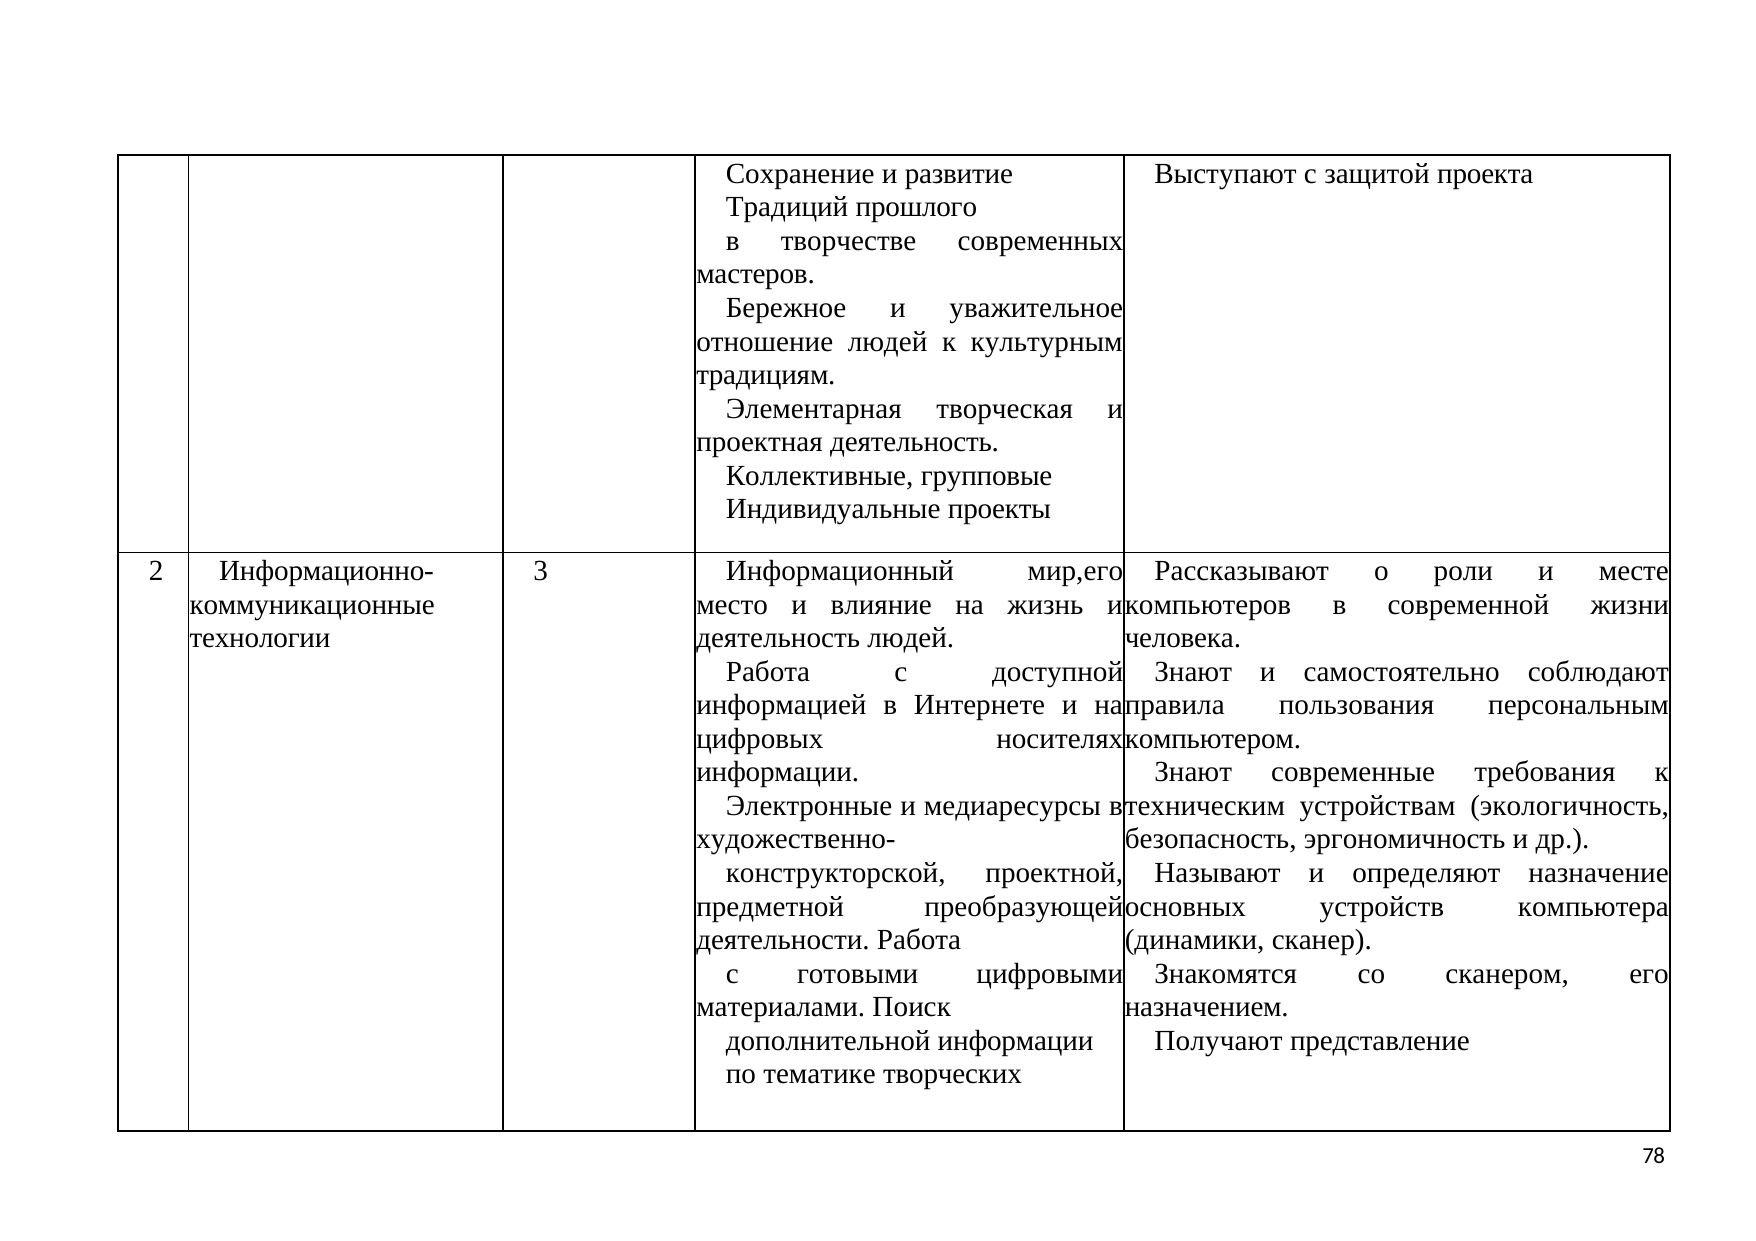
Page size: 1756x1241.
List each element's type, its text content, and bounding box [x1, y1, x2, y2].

table_header [189, 156, 502, 552]
table_cell Информационно- коммуникационные технологии [189, 553, 502, 1130]
table_header Выступают с защитой проекта [1125, 156, 1669, 552]
table_cell 3 [504, 553, 694, 1130]
table_cell Информационный мир,его место и влияние на жизнь и деятельность людей. Работа с доступной информацией в Интернете и на цифровых носителях информации. Электронные и медиаресурсы в художественно- конструкторской, проектной, предметной преобразующей деятельности. Работа с готовыми цифровыми материалами. Поиск дополнительной информации по тематике творческих [696, 553, 1123, 1130]
table_header [504, 156, 694, 552]
table_cell Рассказывают о роли и месте компьютеров в современной жизни человека. Знают и самостоятельно соблюдают правила пользования персональным компьютером. Знают современные требования к техническим устройствам (экологичность, безопасность, эргономичность и др.). Называют и определяют назначение основных устройств компьютера (динамики, сканер). Знакомятся со сканером, его назначением. Получают представление [1125, 553, 1669, 1130]
table_cell 2 [119, 553, 188, 1130]
table_header Сохранение и развитие Традиций прошлого в творчестве современных мастеров. Бережное и уважительное отношение людей к культурным традициям. Элементарная творческая и проектная деятельность. Коллективные, групповые Индивидуальные проекты [696, 156, 1123, 552]
table_header [119, 156, 188, 552]
